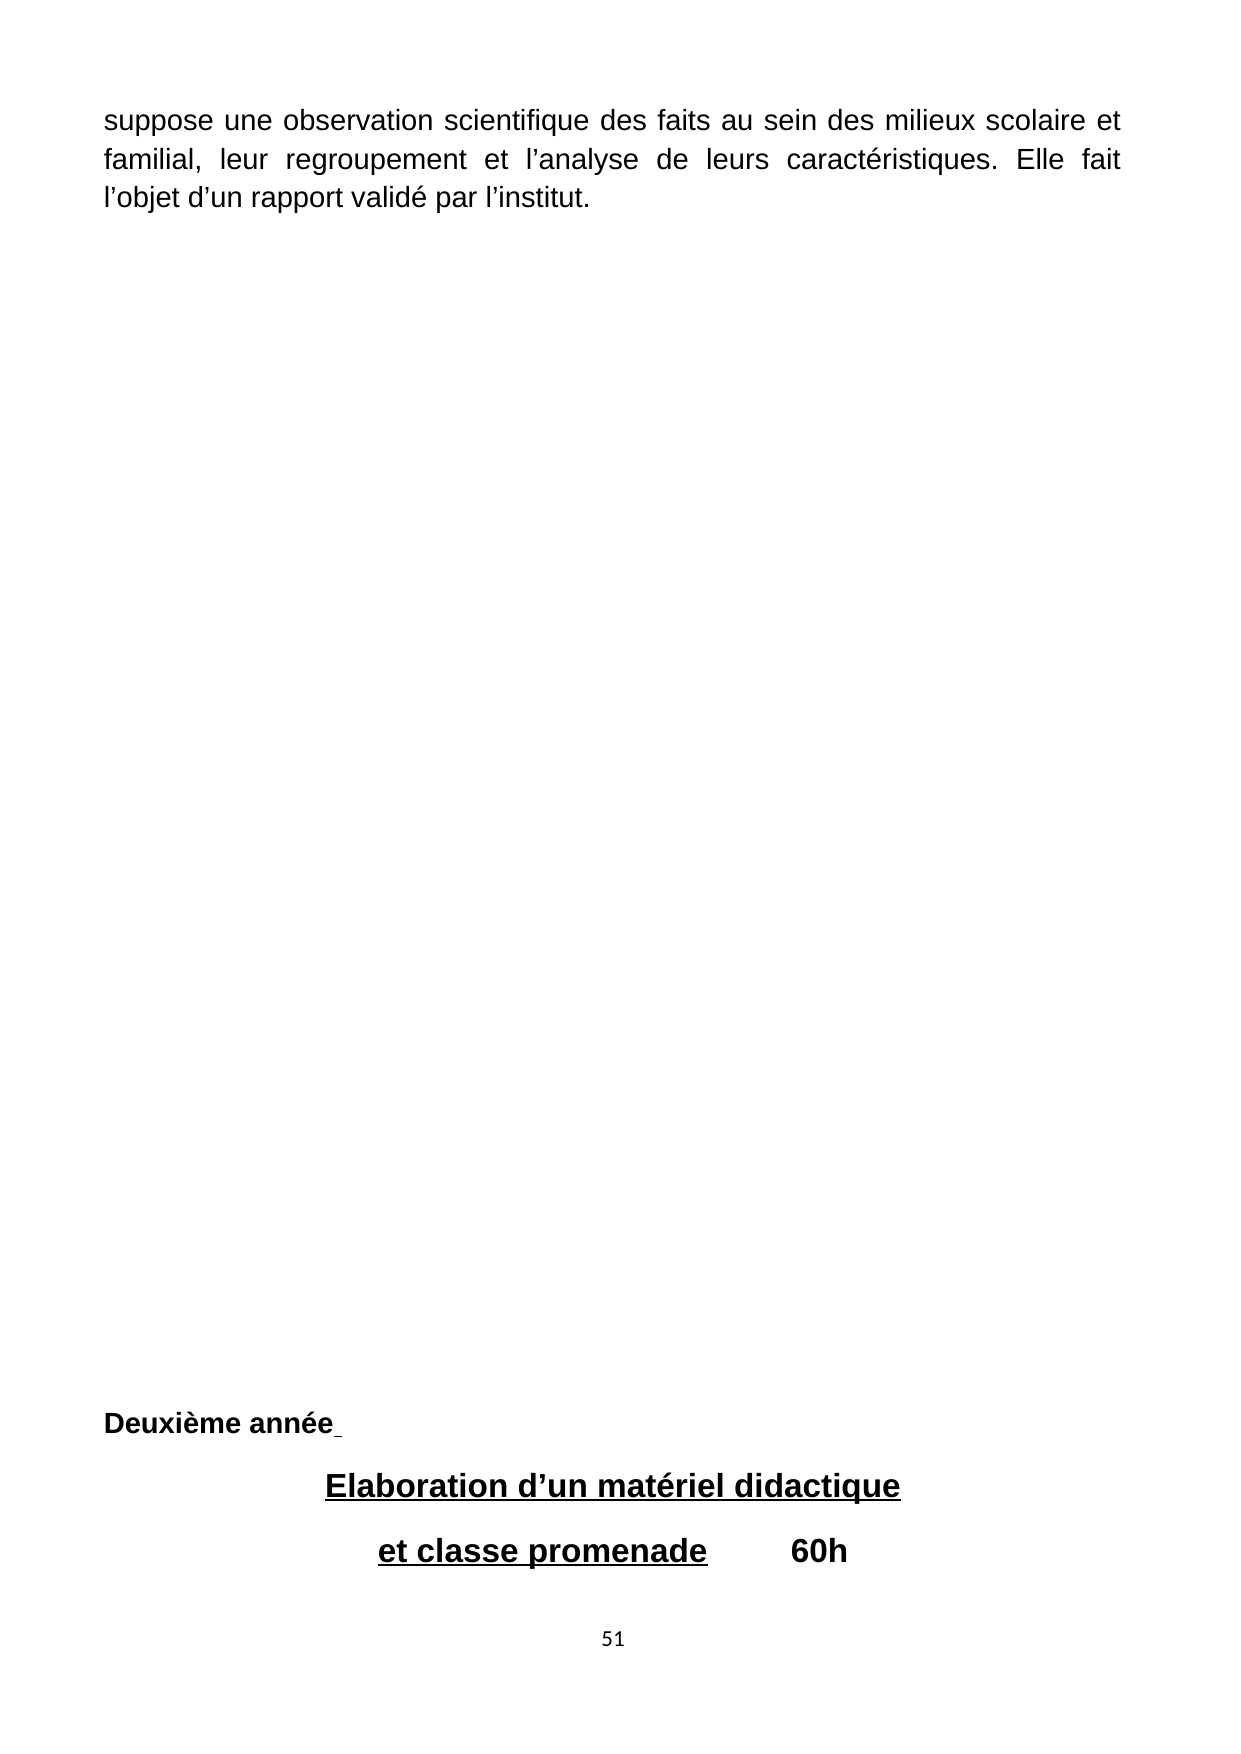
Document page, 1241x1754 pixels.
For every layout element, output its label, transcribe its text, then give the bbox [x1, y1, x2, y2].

text Elaboration d’un matériel didactique [103, 1466, 1122, 1504]
text Deuxième année [103, 1407, 1122, 1440]
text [103, 103, 1122, 214]
text et classe promenade 60h [103, 1531, 1122, 1569]
